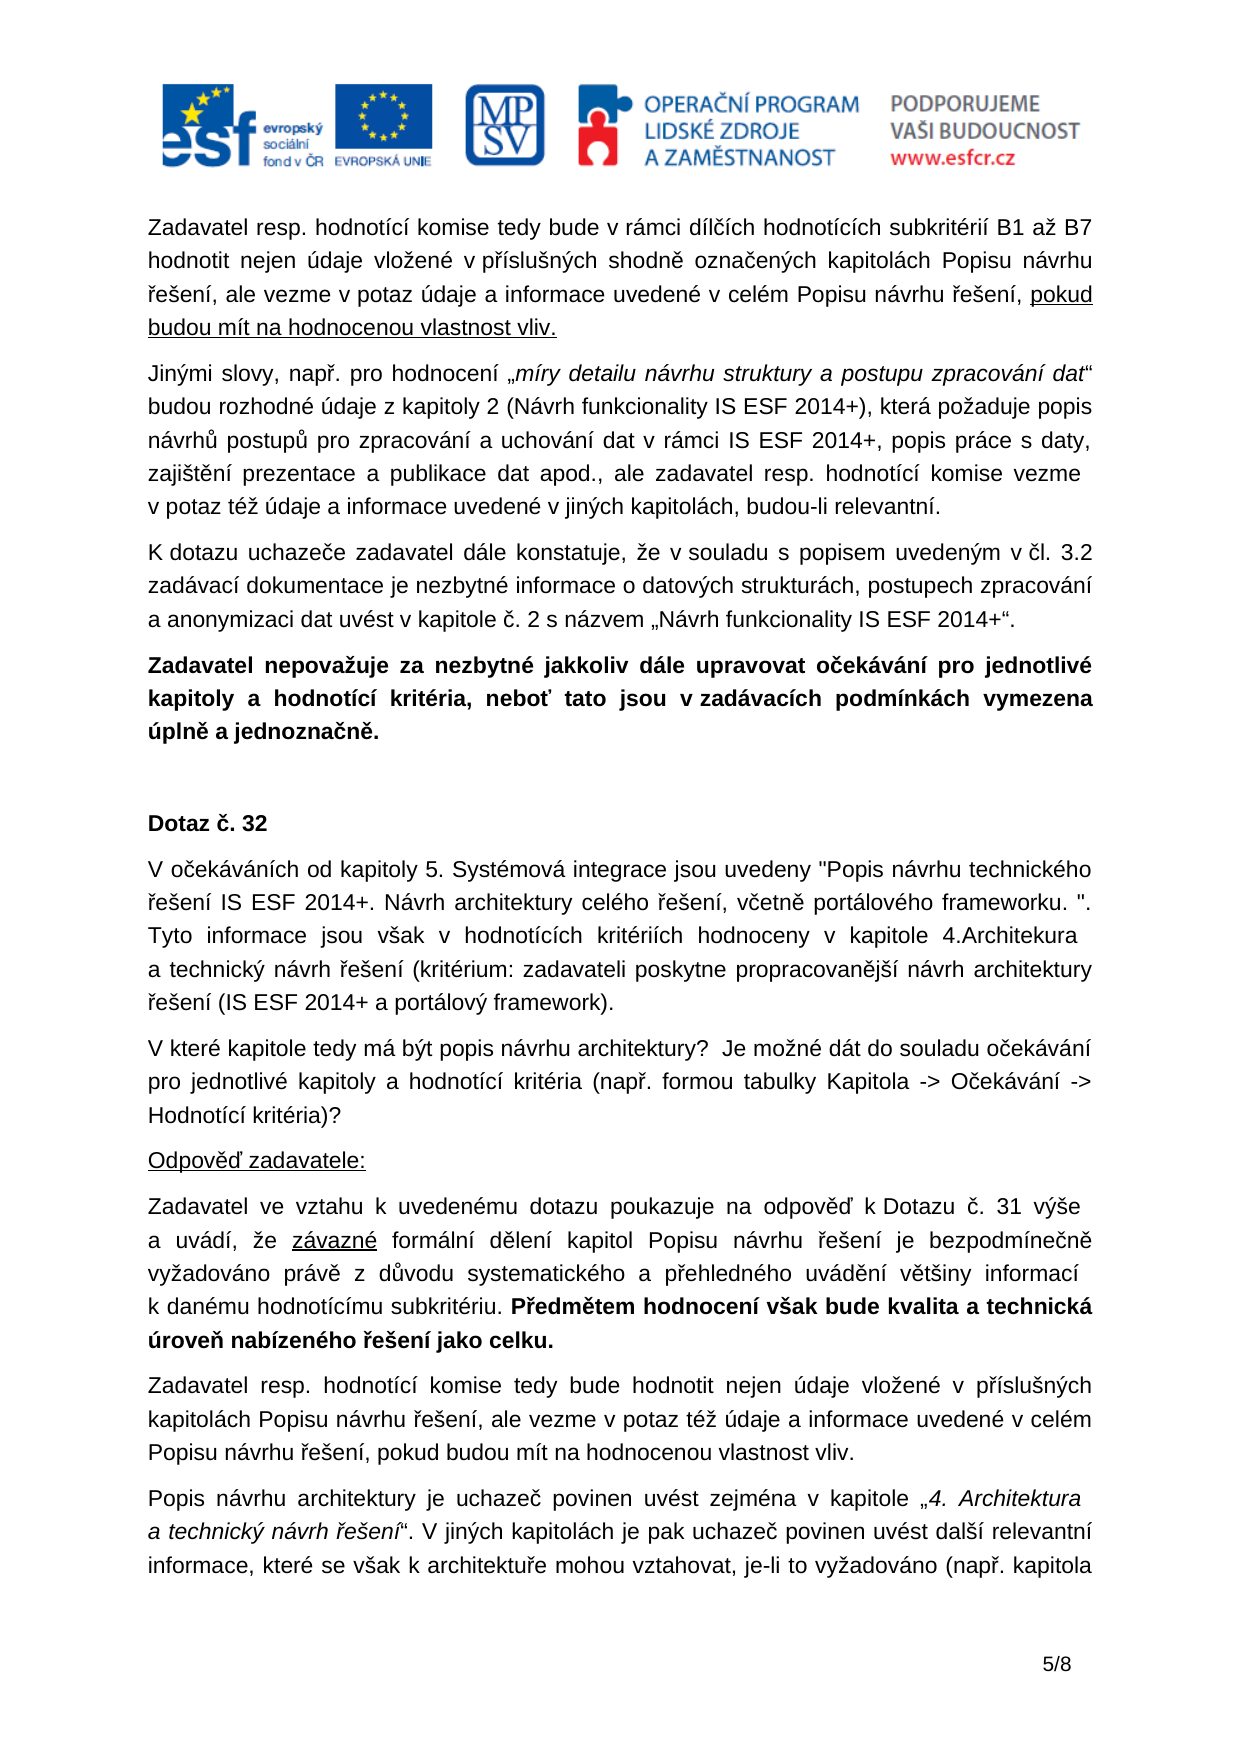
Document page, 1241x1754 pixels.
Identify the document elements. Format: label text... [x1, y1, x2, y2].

text Zadavatel resp. hodnotící komise tedy bude hodnotit nejen údaje vložené v příslušných kapitolách Popisu návrhu řešení, ale vezme v potaz též údaje a informace uvedené v celém Popisu návrhu řešení, pokud budou mít na hodnocenou vlastnost vliv. [148, 1366, 1093, 1466]
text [148, 1478, 1093, 1578]
text Zadavatel resp. hodnotící komise tedy bude v rámci dílčích hodnotících subkritérií B1 až B7 hodnotit nejen údaje vložené v příslušných shodně označených kapitolách Popisu návrhu řešení, ale vezme v potaz údaje a informace uvedené v celém Popisu návrhu řešení, pokud budou mít na hodnocenou vlastnost vliv. [148, 207, 1093, 341]
text Dotaz č. 32 [148, 803, 1093, 836]
text V které kapitole tedy má být popis návrhu architektury? Je možné dát do souladu očekávání pro jednotlivé kapitoly a hodnotící kritéria (např. formou tabulky Kapitola -> Očekávání -> Hodnotící kritéria)? [148, 1028, 1093, 1128]
text Odpověď zadavatele: [148, 1141, 1093, 1174]
text Zadavatel ve vztahu k uvedenému dotazu poukazuje na odpověď k Dotazu č. 31 výše a uvádí, že závazné formální dělení kapitol Popisu návrhu řešení je bezpodmínečně vyžadováno právě z důvodu systematického a přehledného uvádění většiny informací k danému hodnotícímu subkritériu. Předmětem hodnocení však bude kvalita a technická úroveň nabízeného řešení jako celku. [148, 1186, 1093, 1353]
text V očekáváních od kapitoly 5. Systémová integrace jsou uvedeny "Popis návrhu technického řešení IS ESF 2014+. Návrh architektury celého řešení, včetně portálového frameworku. ". Tyto informace jsou však v hodnotících kritériích hodnoceny v kapitole 4.Architekura a technický návrh řešení (kritérium: zadavateli poskytne propracovanější návrh architektury řešení (IS ESF 2014+ a portálový framework). [148, 849, 1093, 1016]
text K dotazu uchazeče zadavatel dále konstatuje, že v souladu s popisem uvedeným v čl. 3.2 zadávací dokumentace je nezbytné informace o datových strukturách, postupech zpracování a anonymizaci dat uvést v kapitole č. 2 s názvem „Návrh funkcionality IS ESF 2014+“. [148, 532, 1093, 632]
text Jinými slovy, např. pro hodnocení „míry detailu návrhu struktury a postupu zpracování dat“ budou rozhodné údaje z kapitoly 2 (Návrh funkcionality IS ESF 2014+), která požaduje popis návrhů postupů pro zpracování a uchování dat v rámci IS ESF 2014+, popis práce s daty, zajištění prezentace a publikace dat apod., ale zadavatel resp. hodnotící komise vezme v potaz též údaje a informace uvedené v jiných kapitolách, budou-li relevantní. [148, 353, 1093, 520]
text Zadavatel nepovažuje za nezbytné jakkoliv dále upravovat očekávání pro jednotlivé kapitoly a hodnotící kritéria, neboť tato jsou v zadávacích podmínkách vymezena úplně a jednoznačně. [148, 645, 1093, 745]
